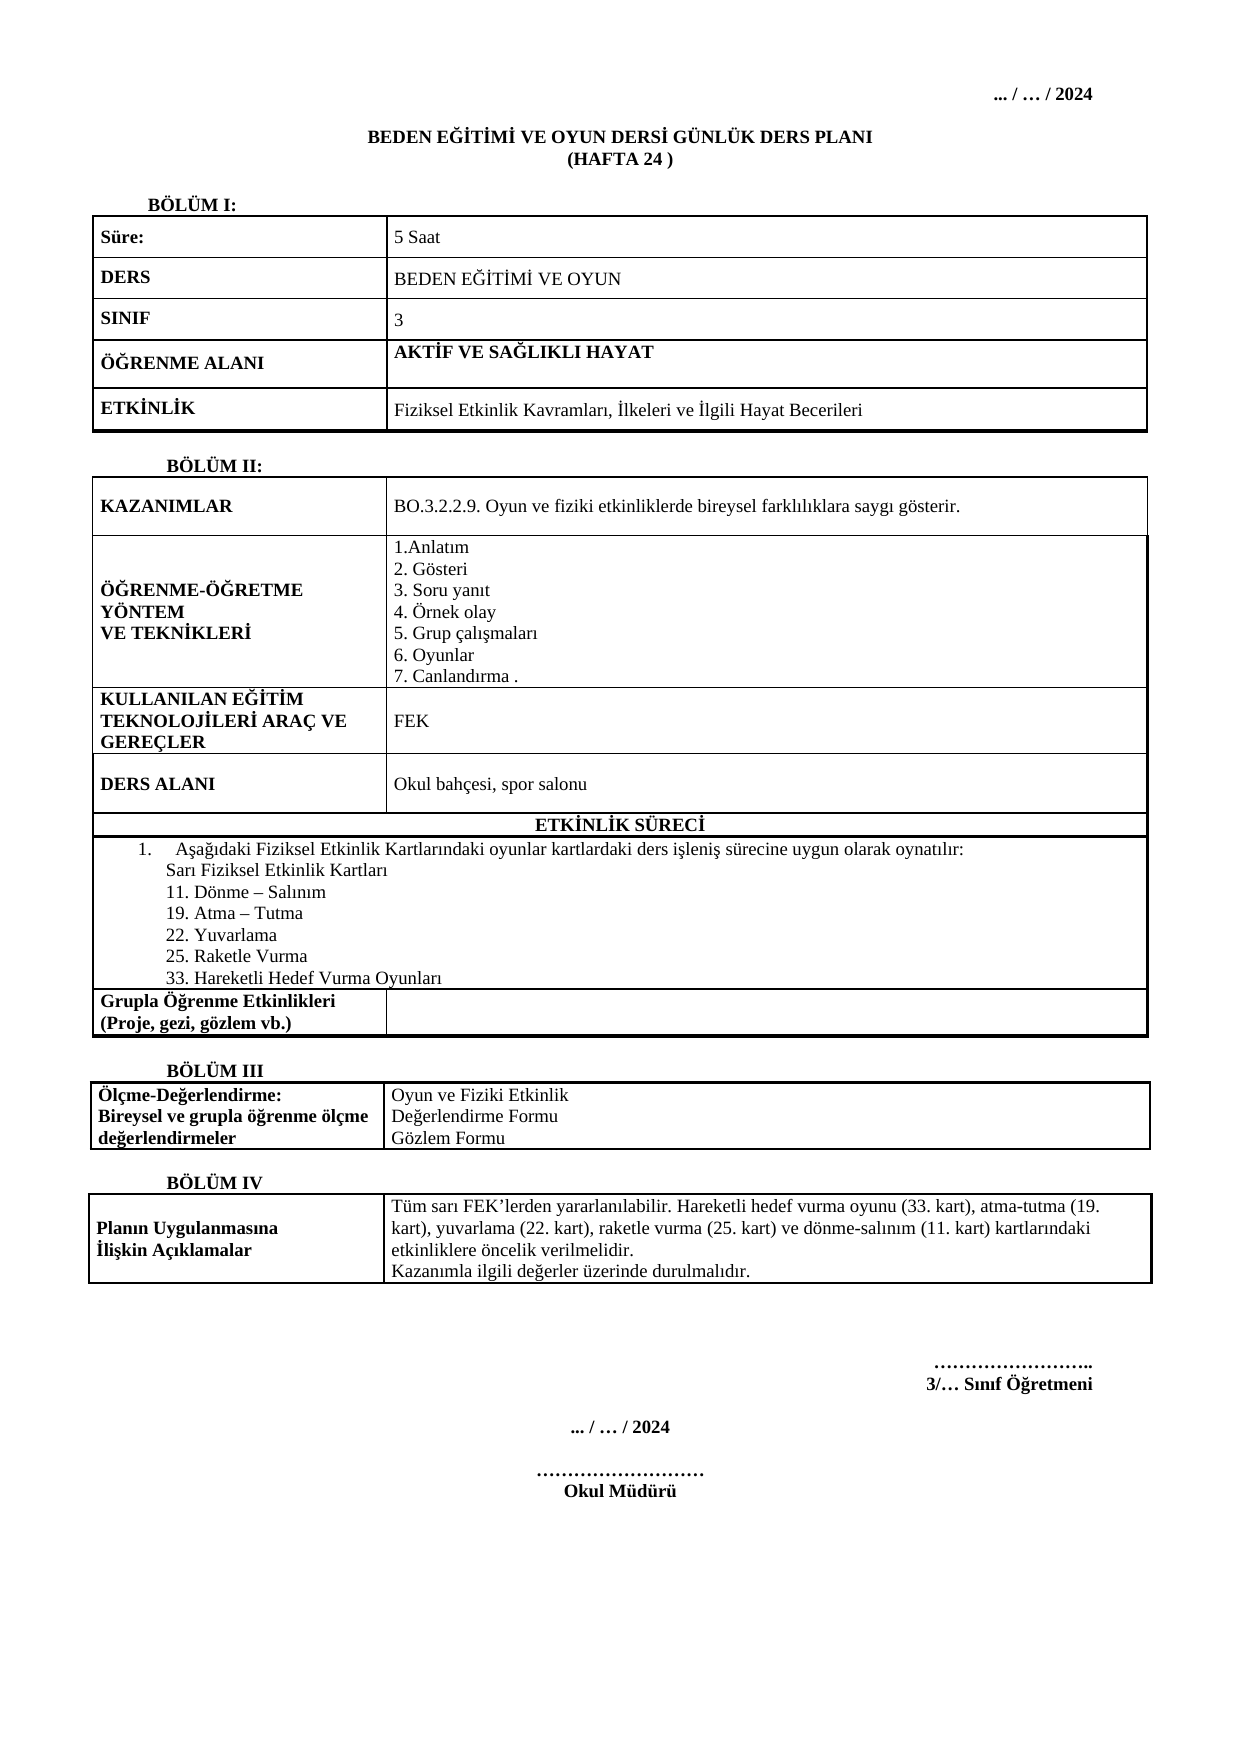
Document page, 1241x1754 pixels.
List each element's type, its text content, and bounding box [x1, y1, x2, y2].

table_cell ETKİNLİK SÜRECİ [94, 814, 1146, 835]
table_header BO.3.2.2.9. Oyun ve fiziki etkinliklerde bireysel farklılıklara saygı gösterir. [387, 478, 1147, 535]
text ... / … / 2024 [148, 1416, 1093, 1437]
text ……………………… [148, 1459, 1093, 1480]
table_header Oyun ve Fiziki Etkinlik Değerlendirme Formu Gözlem Formu [385, 1084, 1149, 1148]
table_cell Aşağıdaki Fiziksel Etkinlik Kartlarındaki oyunlar kartlardaki ders işleniş sürecine uygun olarak oynatılır: Sarı Fiziksel Etkinlik Kartları 11. Dönme – Salınım 19. Atma – Tutma 22. Yuvarlama 25. Raketle Vurma 33. Hareketli Hedef Vurma Oyunları [94, 838, 1146, 988]
text Okul Müdürü [148, 1480, 1093, 1502]
table_cell [387, 990, 1146, 1033]
table_header Planın Uygulanmasına İlişkin Açıklamalar [90, 1195, 383, 1282]
table_header 5 Saat [388, 217, 1146, 256]
subtitle BÖLÜM IV [148, 1172, 1093, 1193]
text BEDEN EĞİTİMİ VE OYUN DERSİ GÜNLÜK DERS PLANI [148, 126, 1093, 148]
text 3/… Sınıf Öğretmeni [148, 1372, 1093, 1394]
table_cell ETKİNLİK [94, 389, 386, 429]
text BÖLÜM I: [148, 193, 1093, 215]
table_header Süre: [94, 217, 386, 256]
table_header Tüm sarı FEK’lerden yararlanılabilir. Hareketli hedef vurma oyunu (33. kart), atma-tutma (19. kart), yuvarlama (22. kart), raketle vurma (25. kart) ve dönme-salınım (11. kart) kartlarındaki etkinliklere öncelik verilmelidir. Kazanımla ilgili değerler üzerinde durulmalıdır. [385, 1195, 1150, 1282]
table_cell SINIF [94, 299, 386, 339]
table_cell FEK [387, 688, 1146, 753]
text …………………….. [148, 1351, 1093, 1372]
text ... / … / 2024 [148, 83, 1093, 105]
subtitle BÖLÜM III [148, 1060, 1093, 1081]
table_cell Okul bahçesi, spor salonu [387, 754, 1146, 812]
table_cell 1.Anlatım 2. Gösteri 3. Soru yanıt 4. Örnek olay 5. Grup çalışmaları 6. Oyunlar 7. Canlandırma . [387, 536, 1146, 687]
table_cell Fiziksel Etkinlik Kavramları, İlkeleri ve İlgili Hayat Becerileri [388, 389, 1146, 429]
table_header Ölçme-Değerlendirme: Bireysel ve grupla öğrenme ölçme değerlendirmeler [92, 1084, 383, 1148]
table_cell Grupla Öğrenme Etkinlikleri (Proje, gezi, gözlem vb.) [94, 990, 386, 1033]
table_cell AKTİF VE SAĞLIKLI HAYAT [388, 341, 1146, 387]
table_cell ÖĞRENME-ÖĞRETME YÖNTEM VE TEKNİKLERİ [93, 536, 386, 687]
table_header KAZANIMLAR [93, 478, 386, 535]
text (HAFTA 24 ) [148, 148, 1093, 169]
table_cell ÖĞRENME ALANI [94, 341, 386, 387]
table_cell DERS ALANI [94, 754, 386, 812]
text BÖLÜM II: [148, 455, 1093, 476]
table_cell BEDEN EĞİTİMİ VE OYUN [388, 258, 1146, 298]
table_cell 3 [388, 299, 1146, 339]
table_cell KULLANILAN EĞİTİM TEKNOLOJİLERİ ARAÇ VE GEREÇLER [93, 688, 386, 753]
table_cell DERS [94, 258, 386, 298]
